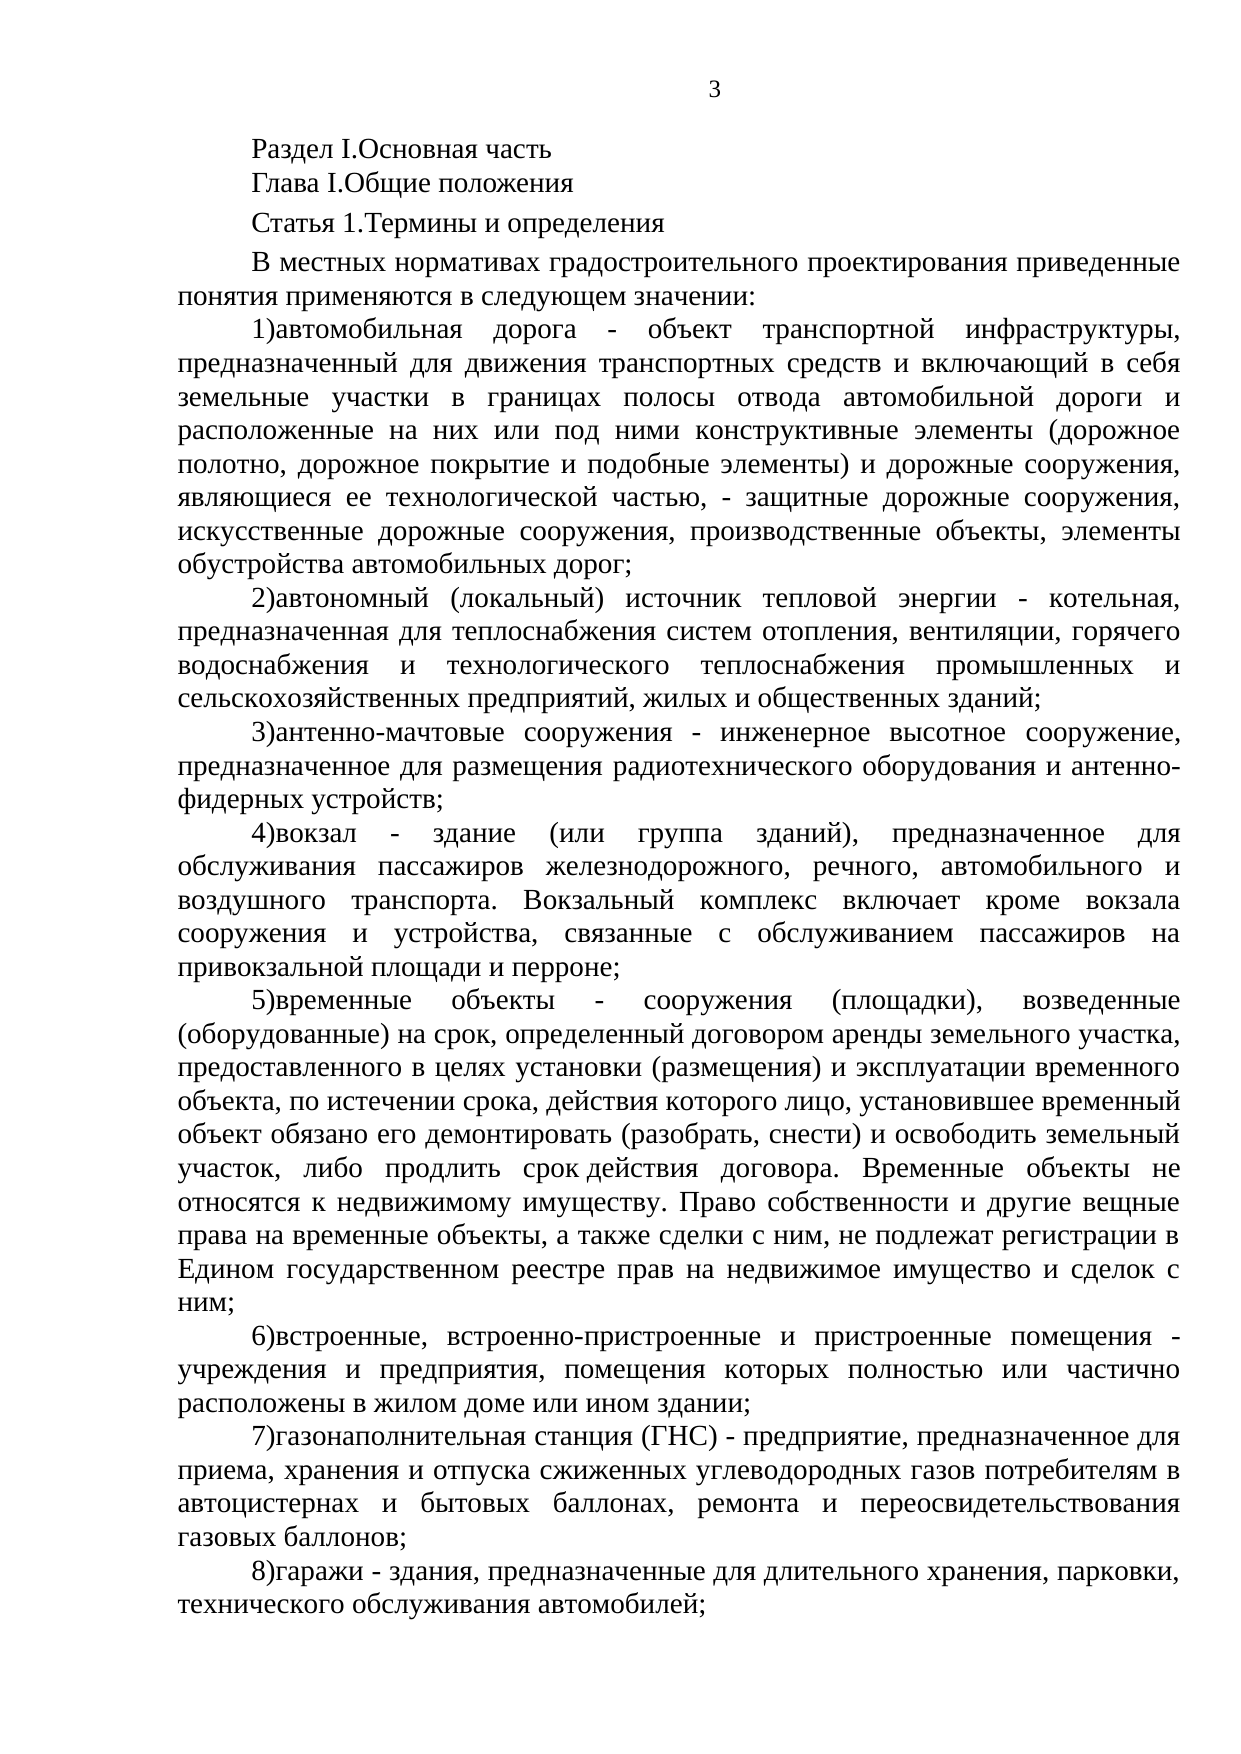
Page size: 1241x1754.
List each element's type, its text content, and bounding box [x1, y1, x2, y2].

text 7)газонаполнительная станция (ГНС) - предприятие, предназначенное для приема, хранения и отпуска сжиженных углеводородных газов потребителям в автоцистернах и бытовых баллонах, ремонта и переосвидетельствования газовых баллонов; [177, 1418, 1181, 1553]
text 3)антенно-мачтовые сооружения - инженерное высотное сооружение, предназначенное для размещения радиотехнического оборудования и антенно-фидерных устройств; [177, 714, 1181, 815]
text Глава I.Общие положения [251, 165, 1181, 198]
text 4)вокзал - здание (или группа зданий), предназначенное для обслуживания пассажиров железнодорожного, речного, автомобильного и воздушного транспорта. Вокзальный комплекс включает кроме вокзала сооружения и устройства, связанные с обслуживанием пассажиров на привокзальной площади и перроне; [177, 815, 1181, 982]
text 6)встроенные, встроенно-пристроенные и пристроенные помещения - учреждения и предприятия, помещения которых полностью или частично расположены в жилом доме или ином здании; [177, 1318, 1181, 1418]
subtitle Статья 1.Термины и определения [177, 205, 1181, 238]
text 5)временные объекты - сооружения (площадки), возведенные (оборудованные) на срок, определенный договором аренды земельного участка, предоставленного в целях установки (размещения) и эксплуатации временного объекта, по истечении срока, действия которого лицо, установившее временный объект обязано его демонтировать (разобрать, снести) и освободить земельный участок, либо продлить срок действия договора. Временные объекты не относятся к недвижимому имуществу. Право собственности и другие вещные права на временные объекты, а также сделки с ним, не подлежат регистрации в Едином государственном реестре прав на недвижимое имущество и сделок с ним; [177, 982, 1181, 1318]
text 2)автономный (локальный) источник тепловой энергии - котельная, предназначенная для теплоснабжения систем отопления, вентиляции, горячего водоснабжения и технологического теплоснабжения промышленных и сельскохозяйственных предприятий, жилых и общественных зданий; [177, 580, 1181, 714]
text 8)гаражи - здания, предназначенные для длительного хранения, парковки, технического обслуживания автомобилей; [177, 1553, 1181, 1620]
text Раздел I.Основная часть [177, 131, 1181, 165]
text В местных нормативах градостроительного проектирования приведенные понятия применяются в следующем значении: [177, 244, 1181, 312]
text 1)автомобильная дорога - объект транспортной инфраструктуры, предназначенный для движения транспортных средств и включающий в себя земельные участки в границах полосы отвода автомобильной дороги и расположенные на них или под ними конструктивные элементы (дорожное полотно, дорожное покрытие и подобные элементы) и дорожные сооружения, являющиеся ее технологической частью, - защитные дорожные сооружения, искусственные дорожные сооружения, производственные объекты, элементы обустройства автомобильных дорог; [177, 312, 1181, 580]
